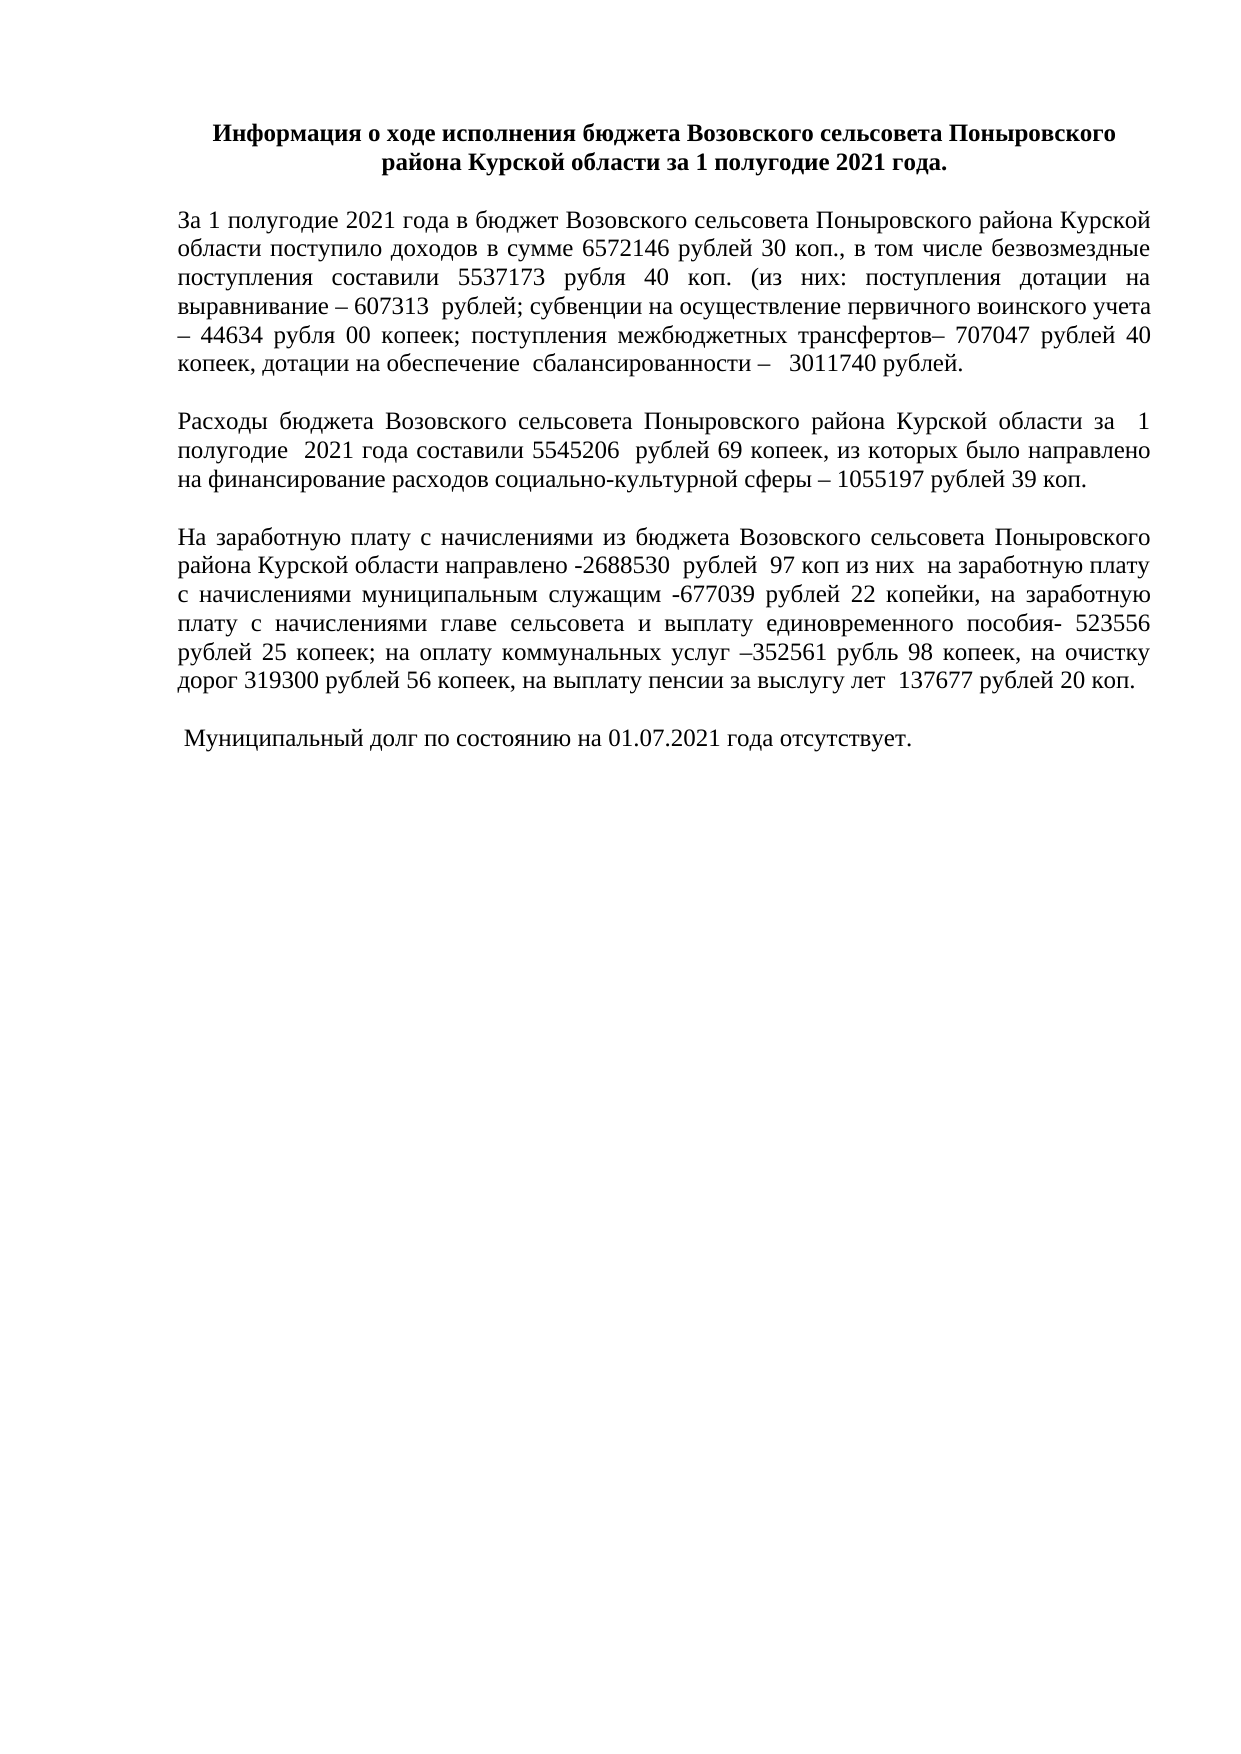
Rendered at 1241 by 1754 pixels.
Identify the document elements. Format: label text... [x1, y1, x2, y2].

text За 1 полугодие 2021 года в бюджет Возовского сельсовета Поныровского района Курской области поступило доходов в сумме 6572146 рублей 30 коп., в том числе безвозмездные поступления составили 5537173 рубля 40 коп. (из них: поступления дотации на выравнивание – 607313 рублей; субвенции на осуществление первичного воинского учета – 44634 рубля 00 копеек; поступления межбюджетных трансфертов– 707047 рублей 40 копеек, дотации на обеспечение сбалансированности – 3011740 рублей. [177, 205, 1152, 377]
text На заработную плату с начислениями из бюджета Возовского сельсовета Поныровского района Курской области направлено -2688530 рублей 97 коп из них на заработную плату с начислениями муниципальным служащим -677039 рублей 22 копейки, на заработную плату с начислениями главе сельсовета и выплату единовременного пособия- 523556 рублей 25 копеек; на оплату коммунальных услуг –352561 рубль 98 копеек, на очистку дорог 319300 рублей 56 копеек, на выплату пенсии за выслугу лет 137677 рублей 20 коп. [177, 522, 1152, 694]
text Расходы бюджета Возовского сельсовета Поныровского района Курской области за 1 полугодие 2021 года составили 5545206 рублей 69 копеек, из которых было направлено на финансирование расходов социально-культурной сферы – 1055197 рублей 39 коп. [177, 406, 1152, 493]
text Муниципальный долг по состоянию на 01.07.2021 года отсутствует. [177, 723, 1152, 752]
text Информация о ходе исполнения бюджета Возовского сельсовета Поныровского района Курской области за 1 полугодие 2021 года. [177, 118, 1152, 176]
